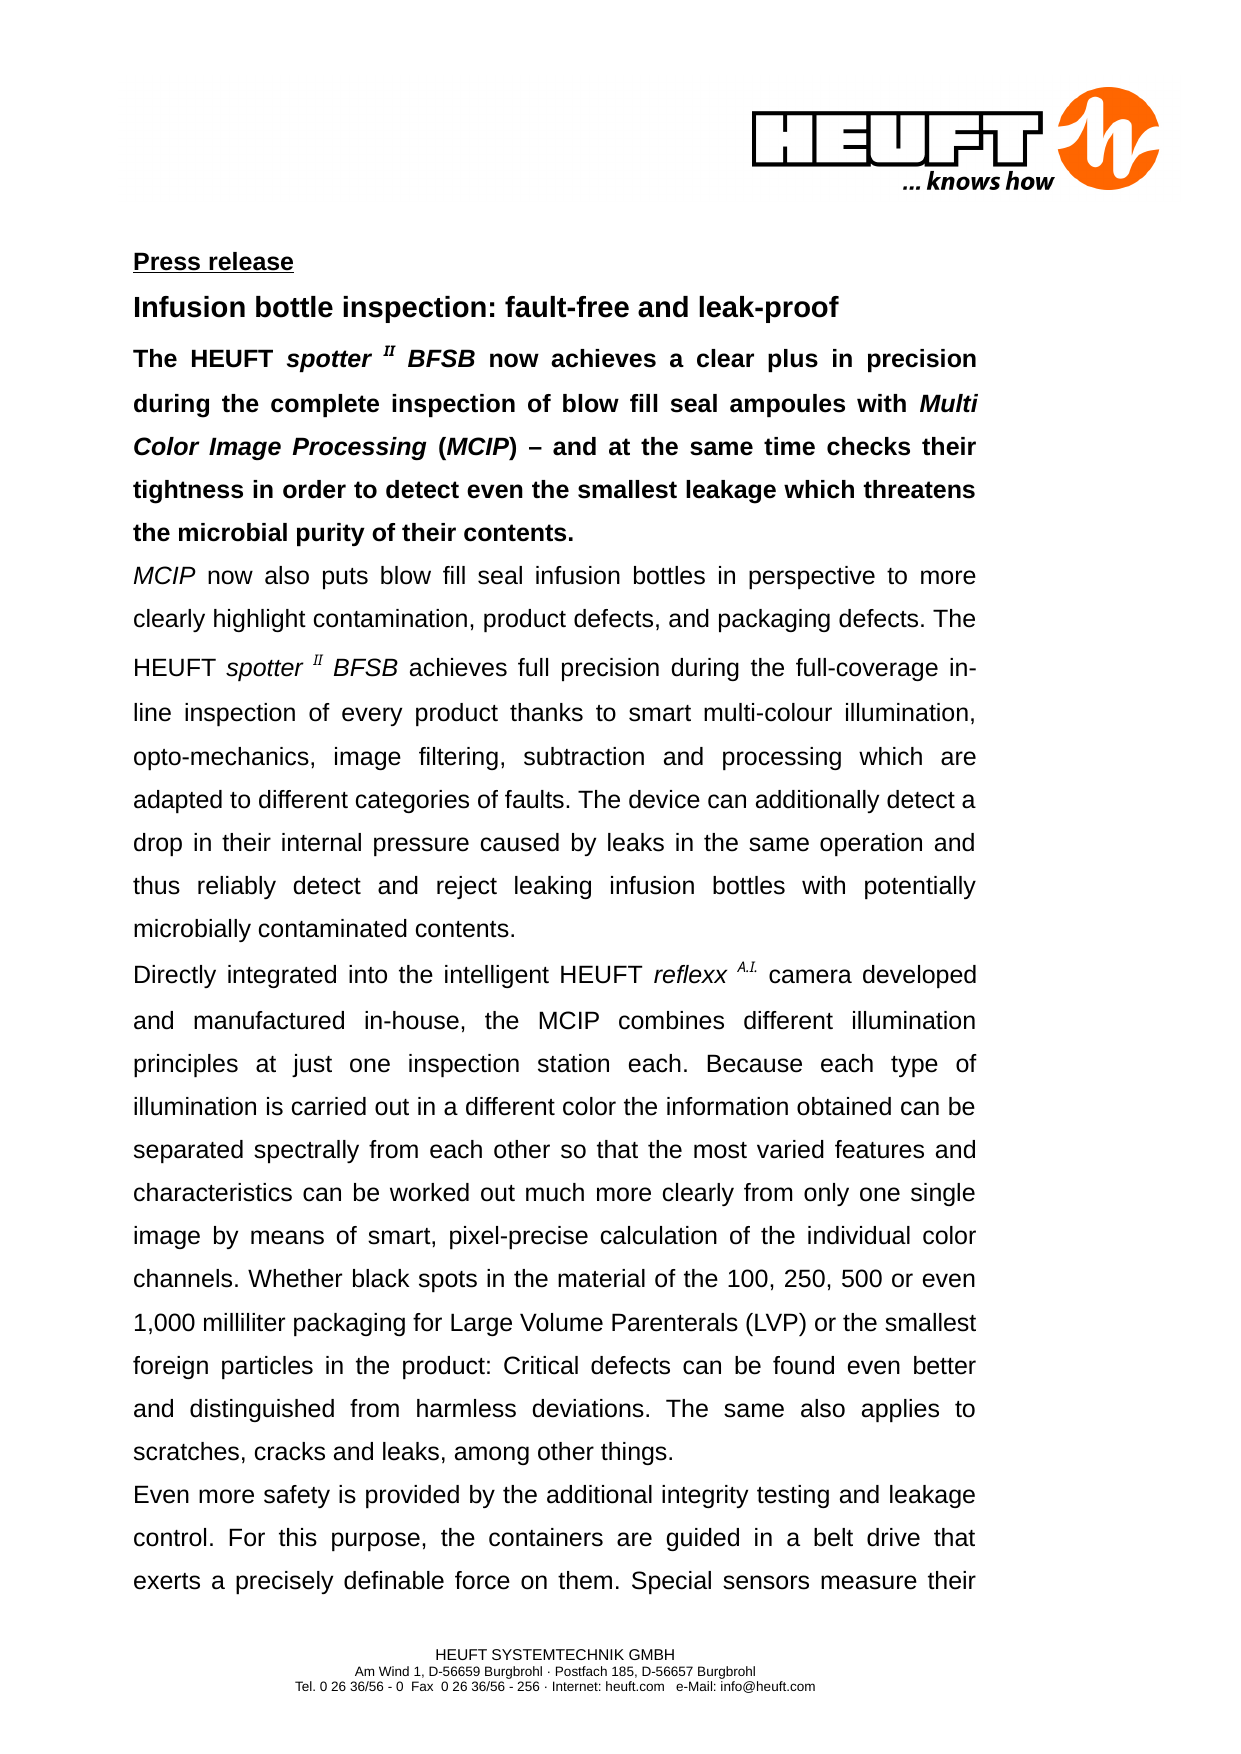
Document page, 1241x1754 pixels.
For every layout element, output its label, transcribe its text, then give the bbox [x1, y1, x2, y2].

text Infusion bottle inspection: fault-free and leak-proof [133, 290, 978, 323]
text MCIP now also puts blow fill seal infusion bottles in perspective to more clearly highlight contamination, product defects, and packaging defects. The HEUFT spotter II BFSB achieves full precision during the full-coverage in-line inspection of every product thanks to smart multi-colour illumination, opto-mechanics, image filtering, subtraction and processing which are adapted to different categories of faults. The device can additionally detect a drop in their internal pressure caused by leaks in the same operation and thus reliably detect and reject leaking infusion bottles with potentially microbially contaminated contents. [133, 561, 978, 943]
text The HEUFT spotter II BFSB now achieves a clear plus in precision during the complete inspection of blow fill seal ampoules with Multi Color Image Processing (MCIP) – and at the same time checks their tightness in order to detect even the smallest leakage which threatens the microbial purity of their contents. [133, 340, 978, 547]
picture [118, 75, 1181, 202]
text Press release [133, 247, 978, 276]
text Directly integrated into the intelligent HEUFT reflexx A.I. camera developed and manufactured in-house, the MCIP combines different illumination principles at just one inspection station each. Because each type of illumination is carried out in a different color the information obtained can be separated spectrally from each other so that the most varied features and characteristics can be worked out much more clearly from only one single image by means of smart, pixel-precise calculation of the individual color channels. Whether black spots in the material of the 100, 250, 500 or even 1,000 milliliter packaging for Large Volume Parenterals (LVP) or the smallest foreign particles in the product: Critical defects can be found even better and distinguished from harmless deviations. The same also applies to scratches, cracks and leaks, among other things. [133, 957, 978, 1466]
